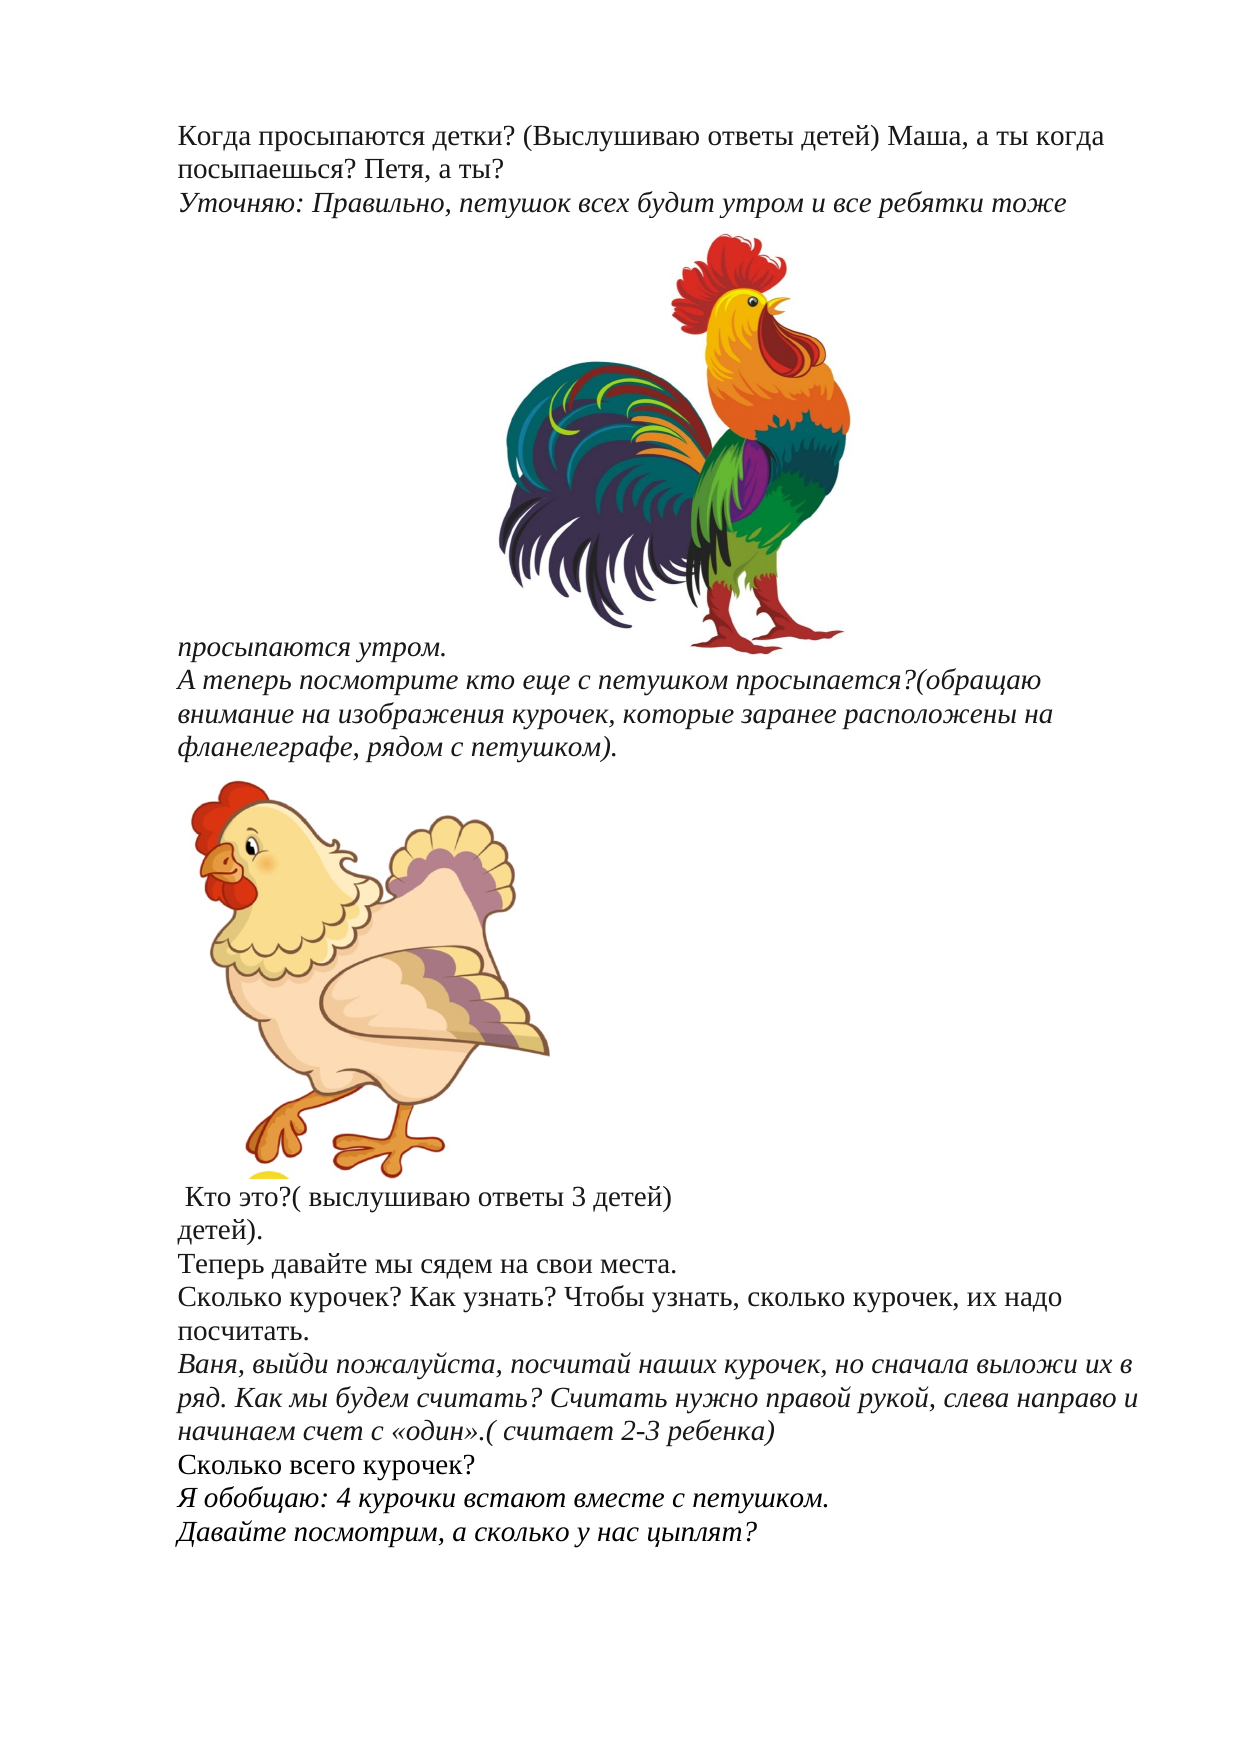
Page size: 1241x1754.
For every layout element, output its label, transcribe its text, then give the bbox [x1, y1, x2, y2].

text Давайте посмотрим, а сколько у нас цыплят? [177, 1514, 1152, 1548]
picture [452, 218, 890, 657]
text детей). [177, 1212, 1152, 1246]
text Сколько всего курочек? [177, 1447, 1152, 1481]
text Кто это?( выслушиваю ответы 3 детей) [177, 1179, 1152, 1212]
text Когда просыпаются детки? (Выслушиваю ответы детей) Маша, а ты когда посыпаешься? Петя, а ты? [177, 118, 1152, 185]
text Сколько курочек? Как узнать? Чтобы узнать, сколько курочек, их надо посчитать. [177, 1279, 1152, 1346]
text А теперь посмотрите кто еще с петушком просыпается?(обращаю внимание на изображения курочек, которые заранее расположены на фланелеграфе, рядом с петушком). [177, 662, 1152, 763]
text Я обобщаю: 4 курочки встают вместе с петушком. [177, 1481, 1152, 1514]
picture [177, 763, 560, 1179]
text Ваня, выйди пожалуйста, посчитай наших курочек, но сначала выложи их в ряд. Как мы будем считать? Считать нужно правой рукой, слева направо и начинаем счет с «один».( считает 2-3 ребенка) [177, 1346, 1152, 1447]
text Теперь давайте мы сядем на свои места. [177, 1246, 1152, 1279]
